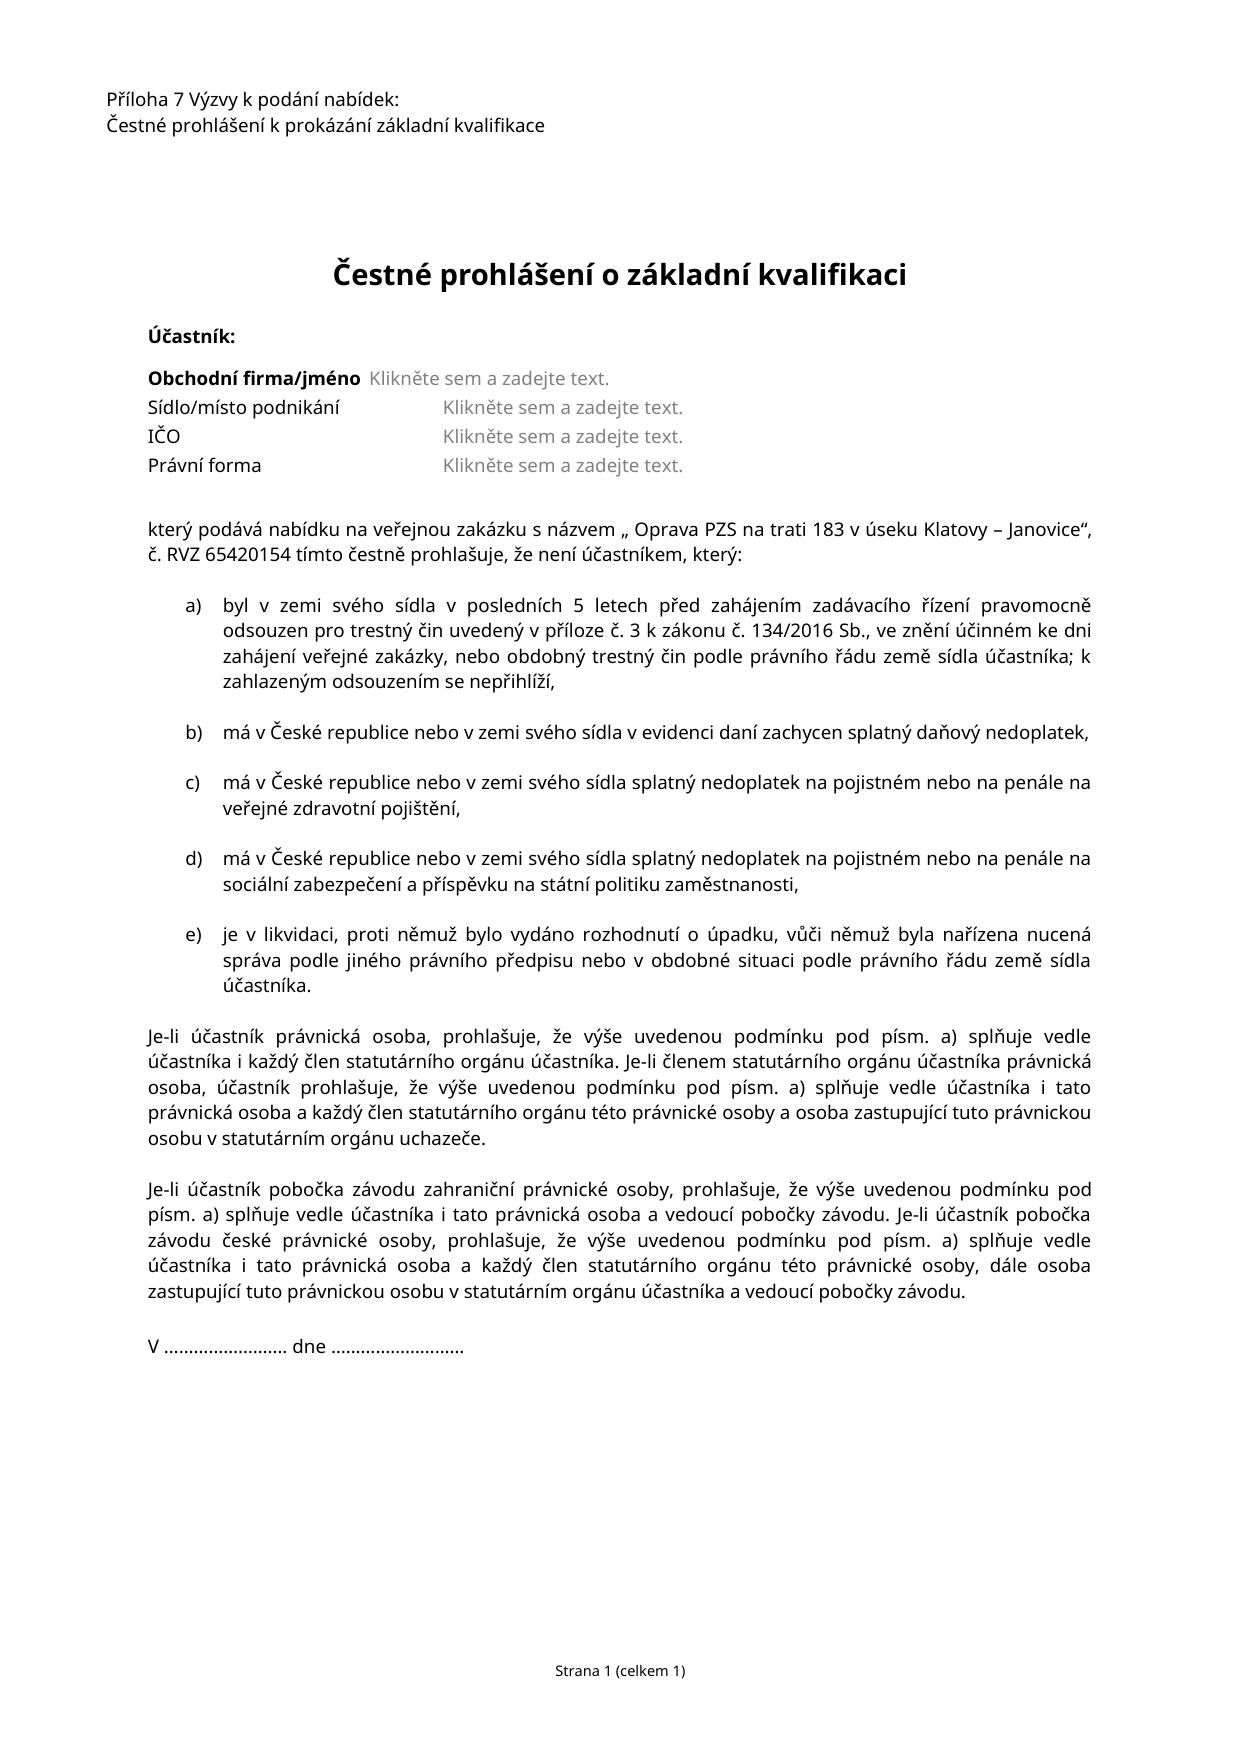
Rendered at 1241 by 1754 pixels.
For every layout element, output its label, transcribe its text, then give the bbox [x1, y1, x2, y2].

text Obchodní firma/jméno [148, 362, 1093, 391]
list je v likvidaci, proti němuž bylo vydáno rozhodnutí o úpadku, vůči němuž byla nařízena nucená správa podle jiného právního předpisu nebo v obdobné situaci podle právního řádu země sídla účastníka. [185, 922, 1093, 998]
text Sídlo/místo podnikání [148, 391, 1093, 420]
list má v České republice nebo v zemi svého sídla splatný nedoplatek na pojistném nebo na penále na veřejné zdravotní pojištění, [185, 769, 1093, 821]
list má v České republice nebo v zemi svého sídla splatný nedoplatek na pojistném nebo na penále na sociální zabezpečení a příspěvku na státní politiku zaměstnanosti, [185, 846, 1093, 897]
text Je-li účastník právnická osoba, prohlašuje, že výše uvedenou podmínku pod písm. a) splňuje vedle účastníka i každý člen statutárního orgánu účastníka. Je-li členem statutárního orgánu účastníka právnická osoba, účastník prohlašuje, že výše uvedenou podmínku pod písm. a) splňuje vedle účastníka i tato právnická osoba a každý člen statutárního orgánu této právnické osoby a osoba zastupující tuto právnickou osobu v statutárním orgánu uchazeče. [148, 1023, 1093, 1151]
title Čestné prohlášení o základní kvalifikaci [148, 254, 1093, 293]
text Účastník: [148, 318, 1093, 349]
list má v České republice nebo v zemi svého sídla v evidenci daní zachycen splatný daňový nedoplatek, [185, 719, 1093, 744]
text který podává nabídku na veřejnou zakázku s názvem „ Oprava PZS na trati 183 v úseku Klatovy – Janovice“, č. RVZ 65420154 tímto čestně prohlašuje, že není účastníkem, který: [148, 516, 1093, 567]
list byl v zemi svého sídla v posledních 5 letech před zahájením zadávacího řízení pravomocně odsouzen pro trestný čin uvedený v příloze č. 3 k zákonu č. 134/2016 Sb., ve znění účinném ke dni zahájení veřejné zakázky, nebo obdobný trestný čin podle právního řádu země sídla účastníka; k zahlazeným odsouzením se nepřihlíží, [185, 592, 1093, 694]
text Právní forma [148, 449, 1093, 478]
text IČO [148, 420, 1093, 449]
text V ………………….… dne ……………………… [148, 1329, 1092, 1358]
text Je-li účastník pobočka závodu zahraniční právnické osoby, prohlašuje, že výše uvedenou podmínku pod písm. a) splňuje vedle účastníka i tato právnická osoba a vedoucí pobočky závodu. Je-li účastník pobočka závodu české právnické osoby, prohlašuje, že výše uvedenou podmínku pod písm. a) splňuje vedle účastníka i tato právnická osoba a každý člen statutárního orgánu této právnické osoby, dále osoba zastupující tuto právnickou osobu v statutárním orgánu účastníka a vedoucí pobočky závodu. [148, 1176, 1093, 1304]
